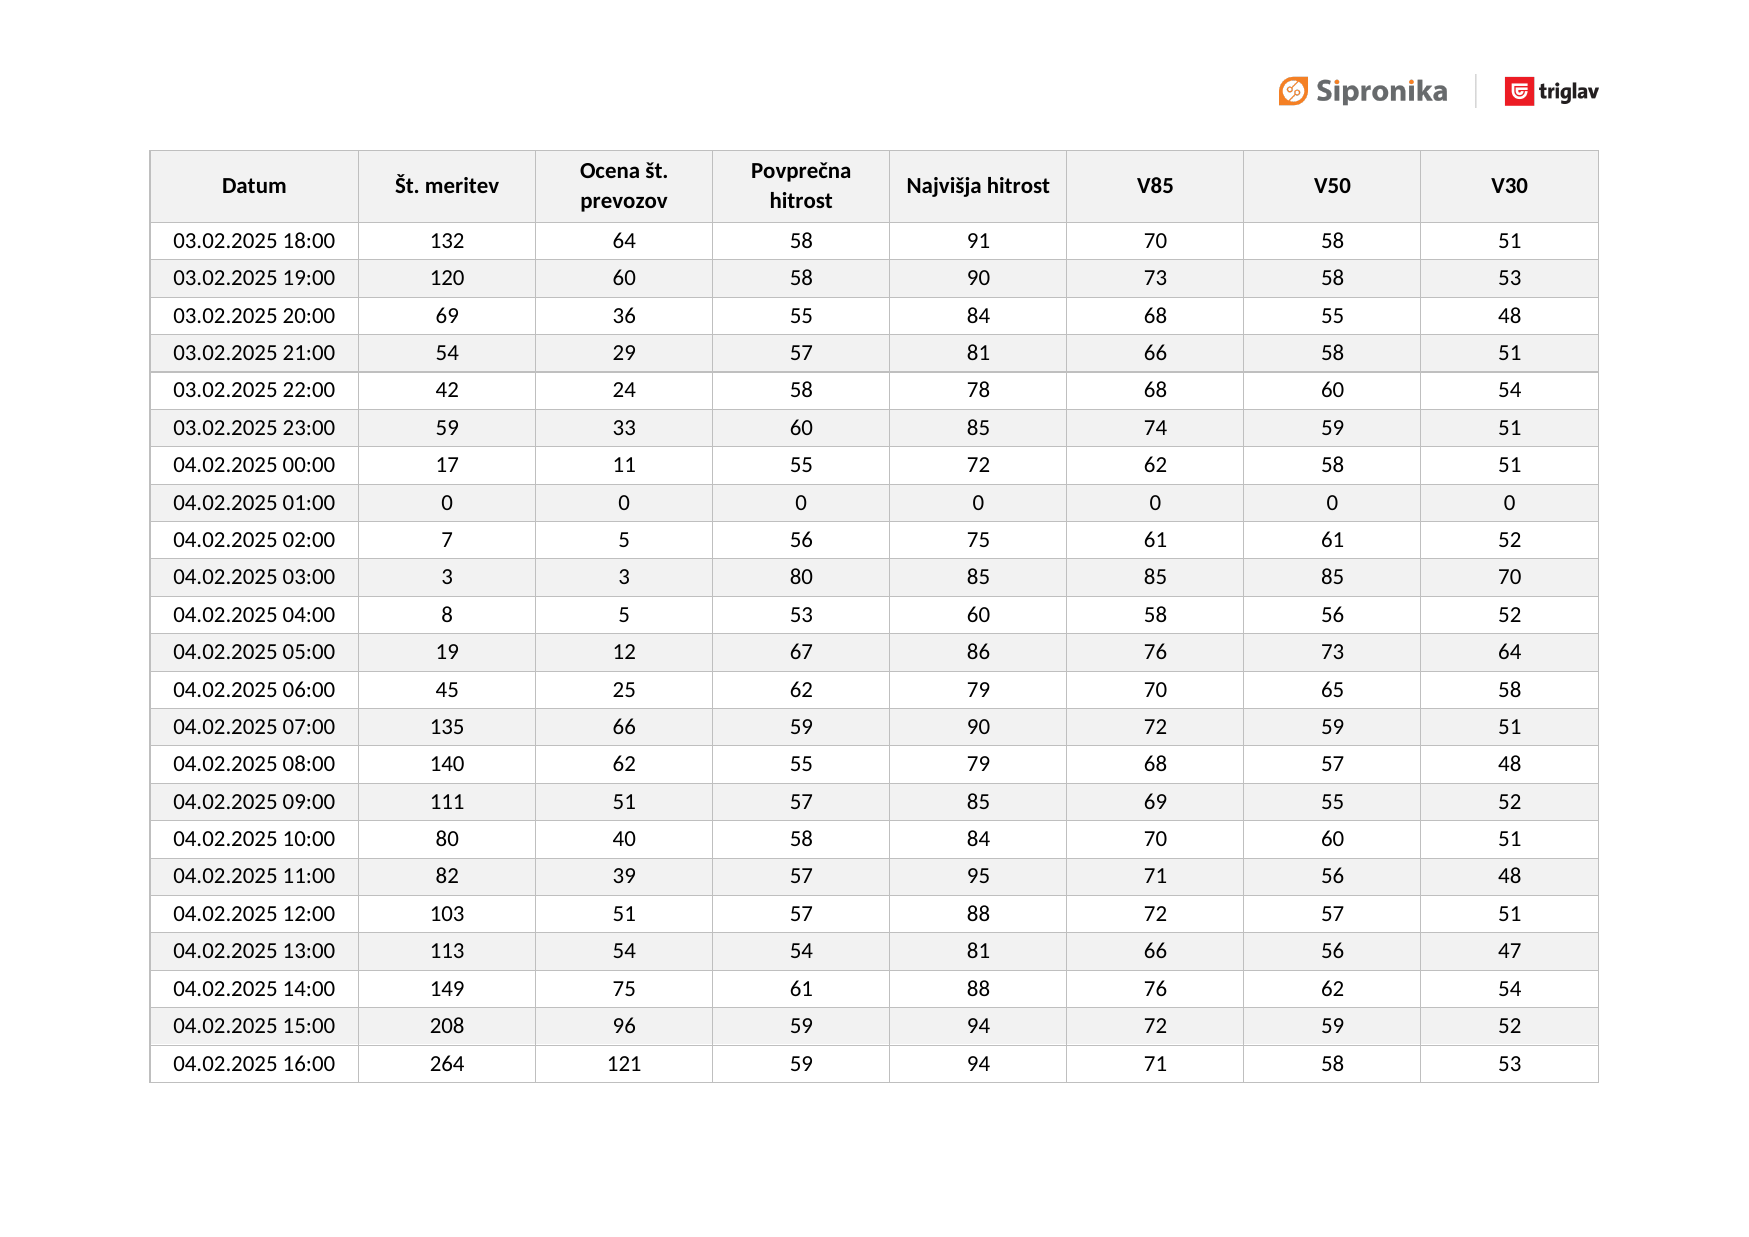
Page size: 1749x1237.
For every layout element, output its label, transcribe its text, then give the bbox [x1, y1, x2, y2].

table_cell 80 [359, 821, 535, 857]
table_cell 53 [1421, 260, 1598, 297]
table_cell 51 [1421, 223, 1598, 259]
table_cell 51 [1421, 335, 1598, 371]
table_cell 73 [1067, 260, 1243, 297]
table_cell 73 [1244, 634, 1420, 671]
table_cell 121 [536, 1046, 712, 1082]
table_cell 04.02.2025 10:00 [151, 821, 358, 857]
table_cell 0 [890, 485, 1066, 521]
table_cell 51 [536, 896, 712, 932]
table_cell 88 [890, 971, 1066, 1007]
table_cell 57 [713, 335, 889, 371]
table_cell 94 [890, 1008, 1066, 1044]
table_cell 04.02.2025 14:00 [151, 971, 358, 1007]
table_cell 0 [359, 485, 535, 521]
table_cell 48 [1421, 298, 1598, 334]
table_cell 81 [890, 933, 1066, 970]
table_cell 04.02.2025 13:00 [151, 933, 358, 970]
table_cell 59 [359, 410, 535, 446]
table_cell 79 [890, 672, 1066, 708]
table_cell 54 [536, 933, 712, 970]
table_cell 42 [359, 373, 535, 409]
table_cell 120 [359, 260, 535, 297]
table_cell 103 [359, 896, 535, 932]
table_cell 3 [536, 559, 712, 596]
table_cell 70 [1421, 559, 1598, 596]
table_cell 76 [1067, 634, 1243, 671]
table_cell 04.02.2025 02:00 [151, 522, 358, 558]
table_cell 72 [1067, 896, 1243, 932]
table_cell 52 [1421, 1008, 1598, 1044]
table_cell 03.02.2025 21:00 [151, 335, 358, 371]
table_cell 68 [1067, 746, 1243, 783]
table_cell 3 [359, 559, 535, 596]
table_cell 36 [536, 298, 712, 334]
table_cell 76 [1067, 971, 1243, 1007]
table_cell 03.02.2025 22:00 [151, 373, 358, 409]
table_cell 64 [1421, 634, 1598, 671]
table_cell 33 [536, 410, 712, 446]
table_cell 111 [359, 784, 535, 820]
table_cell 58 [1244, 223, 1420, 259]
table_cell 96 [536, 1008, 712, 1044]
table_cell 7 [359, 522, 535, 558]
table_cell 04.02.2025 01:00 [151, 485, 358, 521]
table_cell 12 [536, 634, 712, 671]
table_cell 140 [359, 746, 535, 783]
table_cell 62 [536, 746, 712, 783]
table_cell 04.02.2025 04:00 [151, 597, 358, 633]
table_cell 04.02.2025 05:00 [151, 634, 358, 671]
table_cell 95 [890, 859, 1066, 895]
table_cell 66 [536, 709, 712, 745]
table_cell 113 [359, 933, 535, 970]
table_cell 54 [713, 933, 889, 970]
table_cell 82 [359, 859, 535, 895]
table_cell 55 [713, 746, 889, 783]
table_cell 58 [713, 223, 889, 259]
table_cell 0 [1244, 485, 1420, 521]
table_cell 85 [1244, 559, 1420, 596]
table_cell 56 [1244, 859, 1420, 895]
table_cell 75 [536, 971, 712, 1007]
table_cell 81 [890, 335, 1066, 371]
table_cell 8 [359, 597, 535, 633]
table_cell 208 [359, 1008, 535, 1044]
table_cell 61 [1244, 522, 1420, 558]
table_cell 90 [890, 260, 1066, 297]
table_cell 69 [1067, 784, 1243, 820]
table_cell 85 [890, 559, 1066, 596]
table_cell 60 [890, 597, 1066, 633]
table_cell 70 [1067, 821, 1243, 857]
table_cell 54 [1421, 971, 1598, 1007]
table_cell 66 [1067, 335, 1243, 371]
table_cell 57 [1244, 896, 1420, 932]
table_cell 58 [713, 260, 889, 297]
table_header V85 [1067, 151, 1243, 222]
table_cell 25 [536, 672, 712, 708]
table_cell 55 [713, 298, 889, 334]
table_cell 58 [1067, 597, 1243, 633]
table_cell 17 [359, 447, 535, 483]
table_cell 04.02.2025 16:00 [151, 1046, 358, 1082]
table_cell 5 [536, 597, 712, 633]
table_cell 85 [1067, 559, 1243, 596]
table_cell 55 [1244, 784, 1420, 820]
table_cell 19 [359, 634, 535, 671]
table_cell 51 [1421, 821, 1598, 857]
table_cell 69 [359, 298, 535, 334]
table_cell 57 [713, 859, 889, 895]
table_cell 0 [713, 485, 889, 521]
table_cell 132 [359, 223, 535, 259]
table_cell 04.02.2025 12:00 [151, 896, 358, 932]
table_cell 60 [1244, 821, 1420, 857]
table_header V50 [1244, 151, 1420, 222]
table_cell 80 [713, 559, 889, 596]
table_cell 71 [1067, 859, 1243, 895]
table_cell 85 [890, 410, 1066, 446]
table_cell 58 [1244, 447, 1420, 483]
table_cell 39 [536, 859, 712, 895]
table_cell 47 [1421, 933, 1598, 970]
table_cell 74 [1067, 410, 1243, 446]
table_cell 55 [713, 447, 889, 483]
table_cell 03.02.2025 19:00 [151, 260, 358, 297]
table_cell 88 [890, 896, 1066, 932]
table_cell 51 [1421, 410, 1598, 446]
table_cell 04.02.2025 07:00 [151, 709, 358, 745]
table_cell 04.02.2025 15:00 [151, 1008, 358, 1044]
table_cell 57 [1244, 746, 1420, 783]
table_cell 04.02.2025 08:00 [151, 746, 358, 783]
table_cell 0 [1067, 485, 1243, 521]
table_header Povprečna hitrost [713, 151, 889, 222]
table_cell 59 [713, 709, 889, 745]
table_cell 51 [1421, 709, 1598, 745]
table_cell 61 [1067, 522, 1243, 558]
table_cell 29 [536, 335, 712, 371]
table_cell 62 [713, 672, 889, 708]
table_cell 58 [1244, 1046, 1420, 1082]
table_cell 85 [890, 784, 1066, 820]
picture [1279, 74, 1599, 108]
table_cell 68 [1067, 373, 1243, 409]
table_cell 60 [536, 260, 712, 297]
table_cell 68 [1067, 298, 1243, 334]
table_cell 0 [536, 485, 712, 521]
table_cell 90 [890, 709, 1066, 745]
table_cell 61 [713, 971, 889, 1007]
table_cell 54 [1421, 373, 1598, 409]
table_header Ocena št. prevozov [536, 151, 712, 222]
table_header Najvišja hitrost [890, 151, 1066, 222]
table_cell 48 [1421, 859, 1598, 895]
table_cell 03.02.2025 18:00 [151, 223, 358, 259]
table_cell 86 [890, 634, 1066, 671]
table_cell 45 [359, 672, 535, 708]
table_cell 72 [890, 447, 1066, 483]
table_cell 57 [713, 784, 889, 820]
table_cell 53 [1421, 1046, 1598, 1082]
table_cell 58 [713, 821, 889, 857]
table_cell 94 [890, 1046, 1066, 1082]
table_cell 59 [713, 1046, 889, 1082]
table_cell 57 [713, 896, 889, 932]
table_cell 03.02.2025 23:00 [151, 410, 358, 446]
table_cell 62 [1067, 447, 1243, 483]
table_cell 56 [1244, 933, 1420, 970]
table_cell 56 [713, 522, 889, 558]
table_cell 04.02.2025 09:00 [151, 784, 358, 820]
table_cell 72 [1067, 709, 1243, 745]
table_cell 48 [1421, 746, 1598, 783]
table_cell 66 [1067, 933, 1243, 970]
table_cell 91 [890, 223, 1066, 259]
table_cell 70 [1067, 672, 1243, 708]
table_cell 51 [536, 784, 712, 820]
table_cell 78 [890, 373, 1066, 409]
table_cell 135 [359, 709, 535, 745]
table_cell 67 [713, 634, 889, 671]
table_cell 52 [1421, 522, 1598, 558]
table_cell 54 [359, 335, 535, 371]
table_cell 71 [1067, 1046, 1243, 1082]
table_cell 65 [1244, 672, 1420, 708]
table_cell 11 [536, 447, 712, 483]
table_cell 58 [713, 373, 889, 409]
table_cell 58 [1244, 260, 1420, 297]
table_cell 79 [890, 746, 1066, 783]
table_cell 59 [1244, 1008, 1420, 1044]
table_cell 72 [1067, 1008, 1243, 1044]
table_cell 84 [890, 298, 1066, 334]
table_cell 58 [1421, 672, 1598, 708]
table_cell 59 [1244, 709, 1420, 745]
table_cell 51 [1421, 896, 1598, 932]
table_cell 62 [1244, 971, 1420, 1007]
table_cell 04.02.2025 00:00 [151, 447, 358, 483]
table_cell 264 [359, 1046, 535, 1082]
table_cell 40 [536, 821, 712, 857]
table_cell 75 [890, 522, 1066, 558]
table_header V30 [1421, 151, 1598, 222]
table_header Datum [151, 151, 358, 222]
table_cell 0 [1421, 485, 1598, 521]
table_cell 59 [1244, 410, 1420, 446]
table_cell 84 [890, 821, 1066, 857]
table_cell 60 [713, 410, 889, 446]
table_cell 04.02.2025 03:00 [151, 559, 358, 596]
table_cell 24 [536, 373, 712, 409]
table_cell 04.02.2025 06:00 [151, 672, 358, 708]
table_cell 60 [1244, 373, 1420, 409]
table_cell 70 [1067, 223, 1243, 259]
table_cell 55 [1244, 298, 1420, 334]
table_cell 59 [713, 1008, 889, 1044]
table_cell 149 [359, 971, 535, 1007]
table_header Št. meritev [359, 151, 535, 222]
table_cell 58 [1244, 335, 1420, 371]
table_cell 53 [713, 597, 889, 633]
table_cell 04.02.2025 11:00 [151, 859, 358, 895]
table_cell 52 [1421, 597, 1598, 633]
table_cell 52 [1421, 784, 1598, 820]
table_cell 56 [1244, 597, 1420, 633]
table_cell 5 [536, 522, 712, 558]
table_cell 64 [536, 223, 712, 259]
table_cell 51 [1421, 447, 1598, 483]
table_cell 03.02.2025 20:00 [151, 298, 358, 334]
